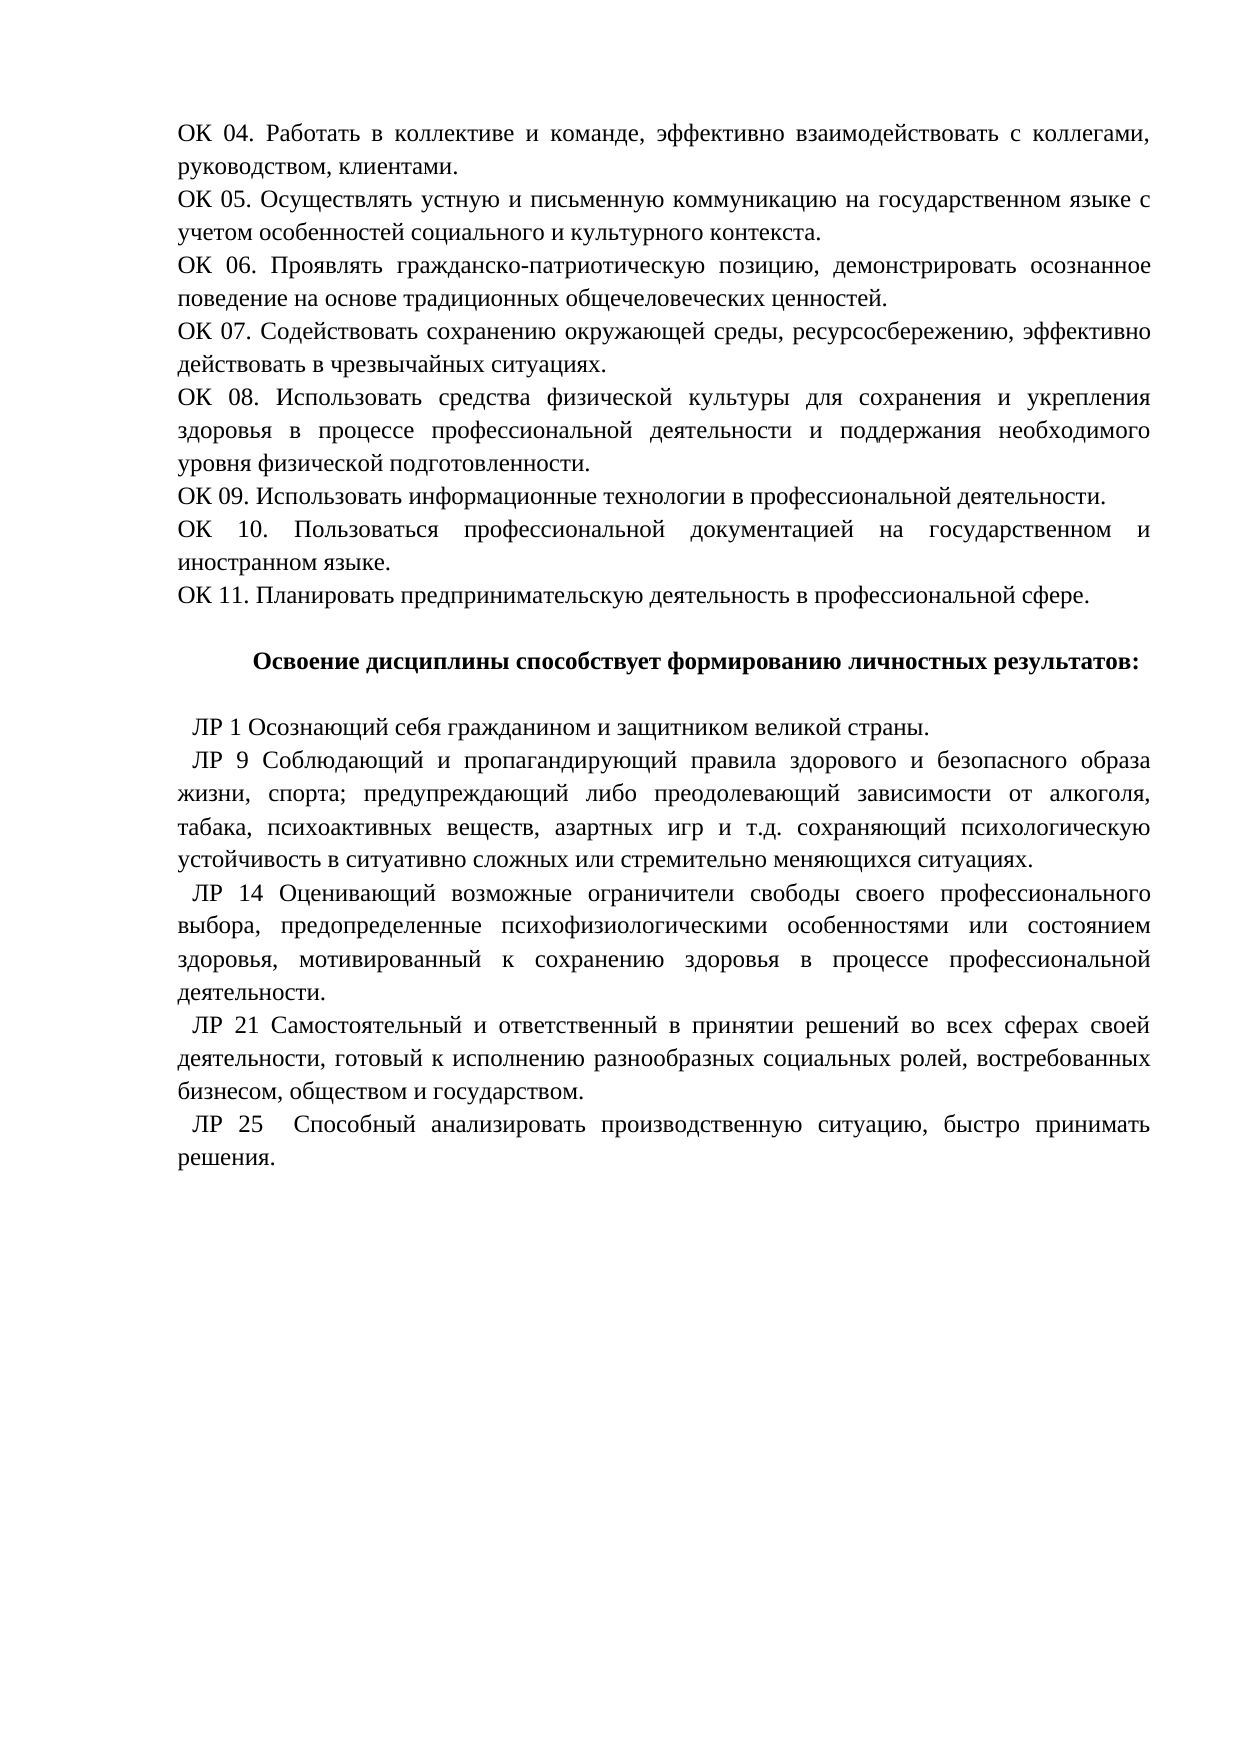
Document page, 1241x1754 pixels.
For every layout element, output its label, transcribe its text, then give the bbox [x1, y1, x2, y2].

text ЛР 9 Соблюдающий и пропагандирующий правила здорового и безопасного образа жизни, спорта; предупреждающий либо преодолевающий зависимости от алкоголя, табака, психоактивных веществ, азартных игр и т.д. сохраняющий психологическую устойчивость в ситуативно сложных или стремительно меняющихся ситуациях. [177, 746, 1152, 873]
text ЛР 25 Способный анализировать производственную ситуацию, быстро принимать решения. [177, 1109, 1152, 1171]
text ЛР 14 Оценивающий возможные ограничители свободы своего профессионального выбора, предопределенные психофизиологическими особенностями или состоянием здоровья, мотивированный к сохранению здоровья в процессе профессиональной деятельности. [177, 878, 1152, 1005]
text ЛР 21 Самостоятельный и ответственный в принятии решений во всех сферах своей деятельности, готовый к исполнению разнообразных социальных ролей, востребованных бизнесом, обществом и государством. [177, 1010, 1152, 1104]
text ЛР 1 Осознающий себя гражданином и защитником великой страны. [177, 712, 1152, 741]
text Освоение дисциплины способствует формированию личностных результатов: [848, 646, 1152, 675]
text ОК 08. Использовать средства физической культуры для сохранения и укрепления здоровья в процессе профессиональной деятельности и поддержания необходимого уровня физической подготовленности. [177, 382, 1152, 477]
text ОК 06. Проявлять гражданско-патриотическую позицию, демонстрировать осознанное поведение на основе традиционных общечеловеческих ценностей. [177, 250, 1152, 312]
text ОК 07. Содействовать сохранению окружающей среды, ресурсосбережению, эффективно действовать в чрезвычайных ситуациях. [177, 316, 1152, 378]
text ОК 10. Пользоваться профессиональной документацией на государственном и иностранном языке. [177, 514, 1152, 576]
text ОК 04. Работать в коллективе и команде, эффективно взаимодействовать с коллегами, руководством, клиентами. [177, 118, 1152, 180]
text ОК 11. Планировать предпринимательскую деятельность в профессиональной сфере. [177, 580, 1152, 609]
text ОК 05. Осуществлять устную и письменную коммуникацию на государственном языке с учетом особенностей социального и культурного контекста. [177, 184, 1152, 246]
text ОК 09. Использовать информационные технологии в профессиональной деятельности. [177, 481, 1152, 510]
